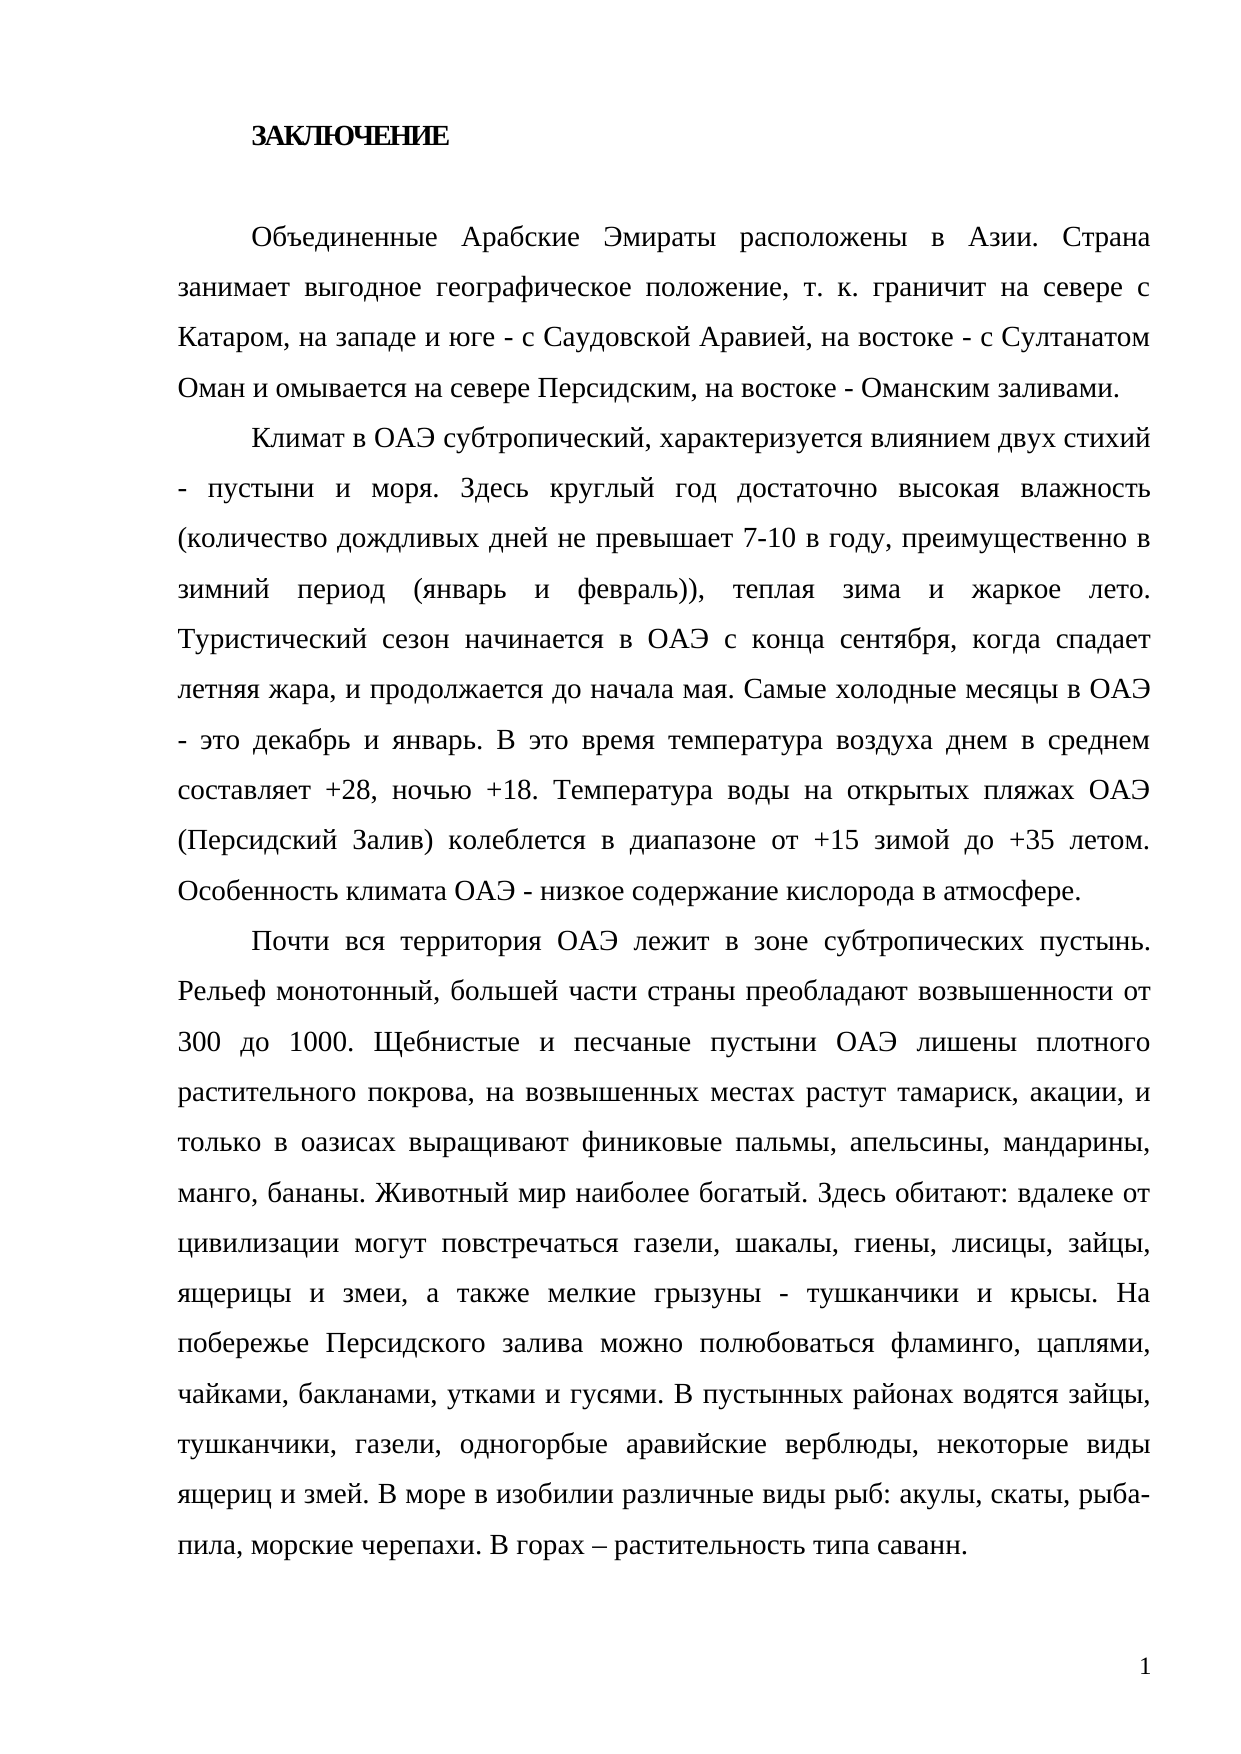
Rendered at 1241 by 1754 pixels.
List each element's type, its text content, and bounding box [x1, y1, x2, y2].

text Почти вся территория ОАЭ лежит в зоне субтропических пустынь. Рельеф монотонный, большей части страны преобладают возвышенности от 300 до 1000. Щебнистые и песчаные пустыни ОАЭ лишены плотного растительного покрова, на возвышенных местах растут тамариск, акации, и только в оазисах выращивают финиковые пальмы, апельсины, мандарины, манго, бананы. Животный мир наиболее богатый. Здесь обитают: вдалеке от цивилизации могут повстречаться газели, шакалы, гиены, лисицы, зайцы, ящерицы и змеи, а также мелкие грызуны - тушканчики и крысы. На побережье Персидского залива можно полюбоваться фламинго, цаплями, чайками, бакланами, утками и гусями. В пустынных районах водятся зайцы, тушканчики, газели, одногорбые аравийские верблюды, некоторые виды ящериц и змей. В море в изобилии различные виды рыб: акулы, скаты, рыба-пила, морские черепахи. В горах – растительность типа саванн. [177, 923, 1152, 1560]
text Объединенные Арабские Эмираты расположены в Азии. Страна занимает выгодное географическое положение, т. к. граничит на севере с Катаром, на западе и юге - с Саудовской Аравией, на востоке - с Султанатом Оман и омывается на севере Персидским, на востоке - Оманским заливами. [177, 219, 1152, 403]
text Климат в ОАЭ субтропический, характеризуется влиянием двух стихий - пустыни и моря. Здесь круглый год достаточно высокая влажность (количество дождливых дней не превышает 7-10 в году, преимущественно в зимний период (январь и февраль)), теплая зима и жаркое лето. Туристический сезон начинается в ОАЭ с конца сентября, когда спадает летняя жара, и продолжается до начала мая. Самые холодные месяцы в ОАЭ - это декабрь и январь. В это время температура воздуха днем в среднем составляет +28, ночью +18. Температура воды на открытых пляжах ОАЭ (Персидский Залив) колеблется в диапазоне от +15 зимой до +35 летом. Особенность климата ОАЭ - низкое содержание кислорода в атмосфере. [177, 420, 1152, 906]
text Заключение [177, 118, 1152, 152]
